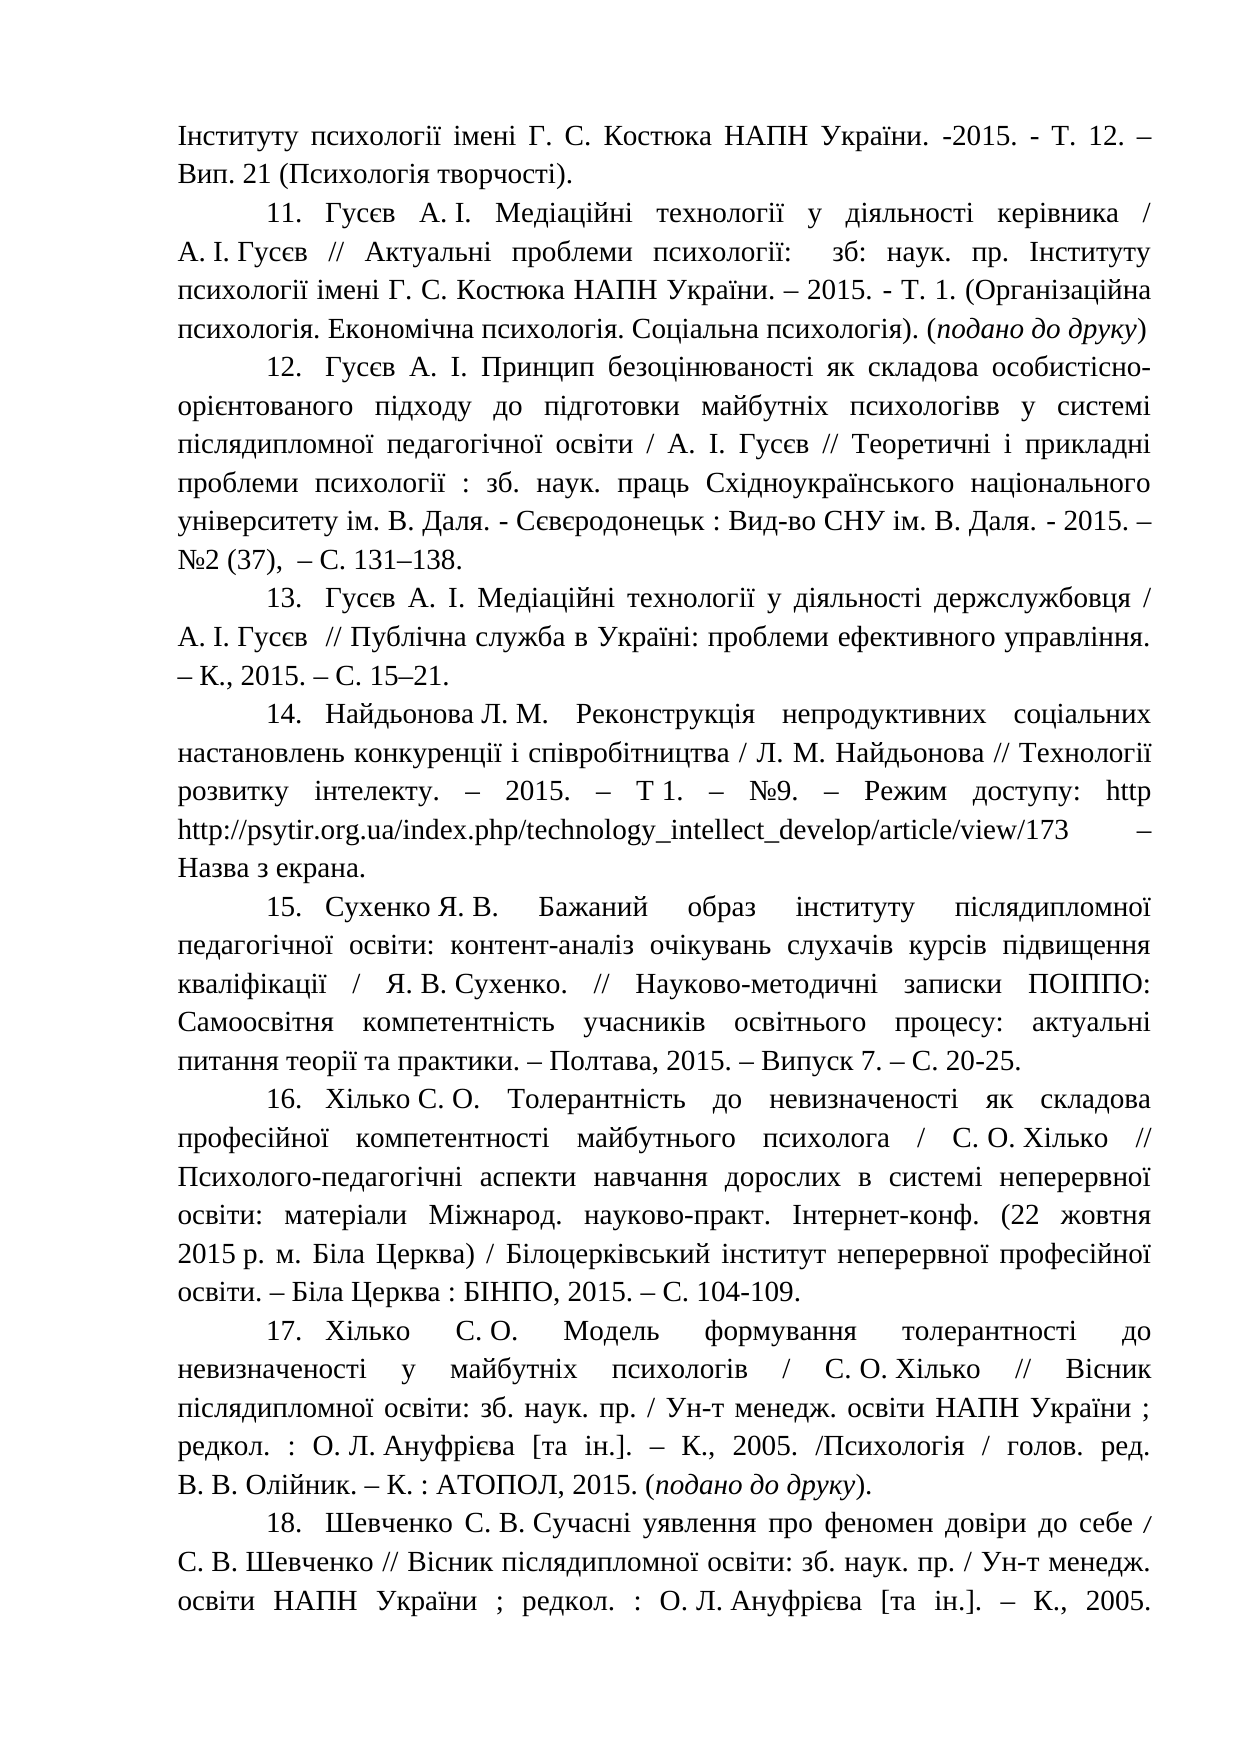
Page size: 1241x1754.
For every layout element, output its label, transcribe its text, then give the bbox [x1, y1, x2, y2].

list Хілько С. О. Модель формування толерантності до невизначеності у майбутніх психологів / С. О. Хілько // Вісник післядипломної освіти: зб. наук. пр. / Ун-т менедж. освіти НАПН України ; редкол. : О. Л. Ануфрієва [та ін.]. – К., 2005. /Психологія / голов. ред. В. В. Олійник. – К. : АТОПОЛ, 2015. (подано до друку). [177, 1313, 1152, 1501]
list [177, 1506, 1152, 1616]
list Найдьонова Л. М. Реконструкція непродуктивних соціальних настановлень конкуренції і співробітництва / Л. М. Найдьонова // Технології розвитку інтелекту. – 2015. – Т 1. – №9. – Режим доступу: http http://psytir.org.ua/index.php/technology_intellect_develop/article/view/173 – Назва з екрана. [177, 696, 1152, 884]
list Сухенко Я. В. Бажаний образ інституту післядипломної педагогічної освіти: контент-аналіз очікувань слухачів курсів підвищення кваліфікації / Я. В. Сухенко. // Науково-методичні записки ПОІППО: Самоосвітня компетентність учасників освітнього процесу: актуальні питання теорії та практики. – Полтава, 2015. – Випуск 7. – С. 20-25. [177, 889, 1152, 1077]
list Хілько С. О. Толерантність до невизначеності як складова професійної компетентності майбутнього психолога / С. О. Хілько // Психолого-педагогічні аспекти навчання дорослих в системі неперервної освіти: матеріали Міжнарод. науково-практ. Інтернет-конф. (22 жовтня 2015 р. м. Біла Церква) / Білоцерківський інститут неперервної професійної освіти. – Біла Церква : БІНПО, 2015. – С. 104-109. [177, 1082, 1152, 1308]
list Гусєв А. І. Принцип безоцінюваності як складова особистісно-орієнтованого підходу до підготовки майбутніх психологівв у системі післядипломної педагогічної освіти / А. І. Гусєв // Теоретичні і прикладні проблеми психології : зб. наук. праць Східноукраїнського національного університету ім. В. Даля. - Сєвєродонецьк : Вид-во СНУ ім. В. Даля. - 2015. – №2 (37), – С. 131–138. [177, 349, 1152, 576]
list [177, 118, 1152, 190]
list Гусєв А. І. Медіаційні технології у діяльності держслужбовця / А. І. Гусєв // Публічна служба в Україні: проблеми ефективного управління. – К., 2015. – С. 15–21. [177, 581, 1152, 691]
list Гусєв А. І. Медіаційні технології у діяльності керівника / А. І. Гусєв // Актуальні проблеми психології: зб: наук. пр. Інституту психології імені Г. С. Костюка НАПН України. – 2015. - Т. 1. (Організаційна психологія. Економічна психологія. Соціальна психологія). (подано до друку) [177, 195, 1152, 344]
